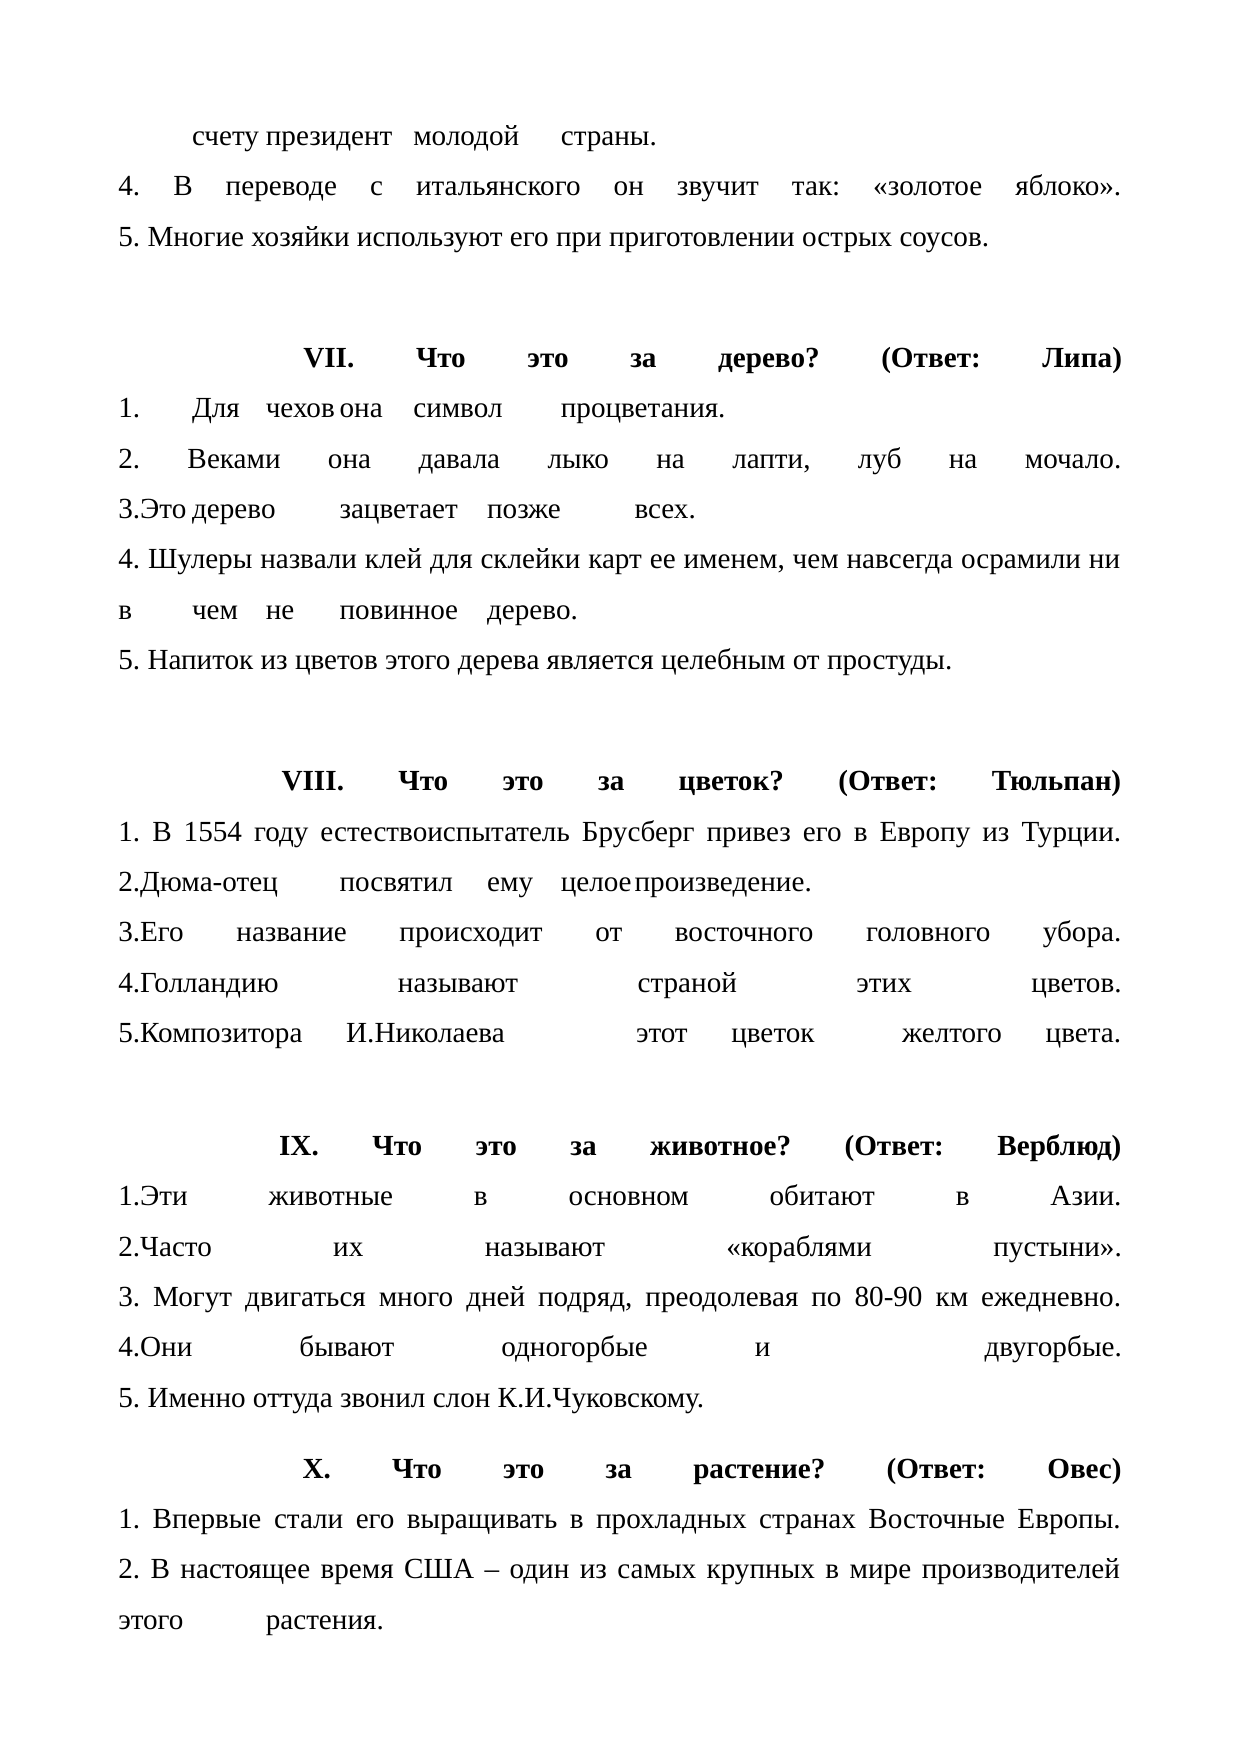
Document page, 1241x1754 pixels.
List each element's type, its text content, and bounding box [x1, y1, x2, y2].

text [118, 118, 1122, 252]
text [118, 1451, 1122, 1635]
text VII. Что это за дерево? (Ответ: Липа) 1. Для чехов она символ процветания. 2. Веками она давала лыко на лапти, луб на мочало. 3.Это дерево зацветает позже всех. 4. Шулеры назвали клей для склейки карт ее именем, чем навсегда осрамили ни в чем не повинное дерево. 5. Напиток из цветов этого дерева является целебным от простуды. [118, 290, 1122, 676]
text VIII. Что это за цветок? (Ответ: Тюльпан) 1. В 1554 году естествоиспытатель Брусберг привез его в Европу из Турции. 2.Дюма-отец посвятил ему целое произведение. 3.Его название происходит от восточного головного убора. 4.Голландию называют страной этих цветов. 5.Композитора И.Николаева этот цветок желтого цвета. [118, 713, 1122, 1093]
text IX. Что это за животное? (Ответ: Верблюд) 1.Эти животные в основном обитают в Азии. 2.Часто их называют «кораблями пустыни». 3. Могут двигаться много дней подряд, преодолевая по 80-90 км ежедневно. 4.Они бывают одногорбые и двугорбые. 5. Именно оттуда звонил слон К.И.Чуковскому. [118, 1128, 1122, 1413]
